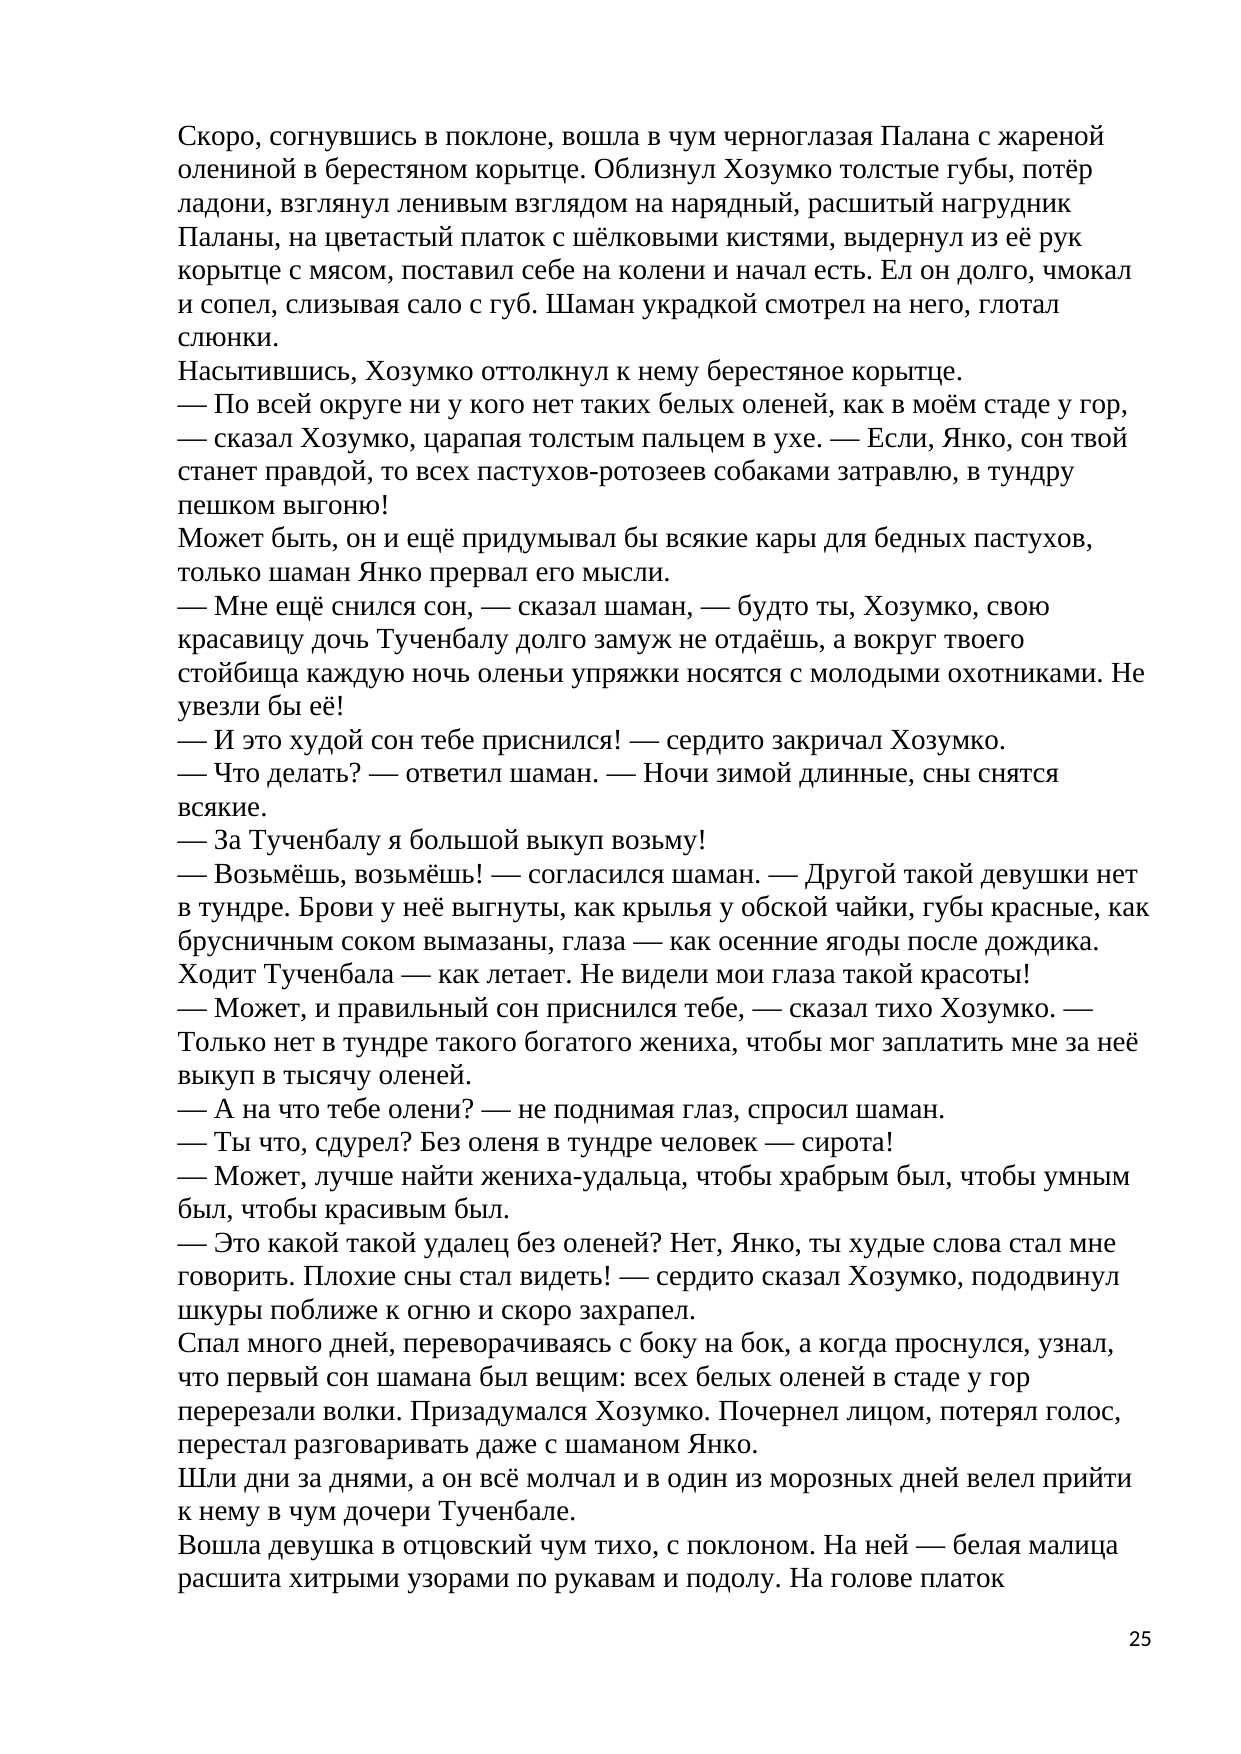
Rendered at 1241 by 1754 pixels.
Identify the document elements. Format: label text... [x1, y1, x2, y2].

text Насытившись, Хозумко оттолкнул к нему берестяное корытце. [177, 353, 1152, 386]
text Спал много дней, переворачиваясь с боку на бок, а когда проснулся, узнал, что первый сон шамана был вещим: всех белых оленей в стаде у гор перерезали волки. Призадумался Хозумко. Почернел лицом, потерял голос, перестал разговаривать даже с шаманом Янко. [177, 1326, 1152, 1460]
text — А на что тебе олени? — не поднимая глаз, спросил шаман. [177, 1091, 1152, 1124]
text — Это какой такой удалец без оленей? Нет, Янко, ты худые слова стал мне говорить. Плохие сны стал видеть! — сердито сказал Хозумко, пододвинул шкуры поближе к огню и скоро захрапел. [177, 1225, 1152, 1326]
text — И это худой сон тебе приснился! — сердито закричал Хозумко. [177, 722, 1152, 755]
text Может быть, он и ещё придумывал бы всякие кары для бедных пастухов, только шаман Янко прервал его мысли. [177, 521, 1152, 588]
text — Может, лучше найти жениха-удальца, чтобы храбрым был, чтобы умным был, чтобы красивым был. [177, 1158, 1152, 1225]
text — За Тученбалу я большой выкуп возьму! [177, 822, 1152, 856]
text — Ты что, сдурел? Без оленя в тундре человек — сирота! [177, 1124, 1152, 1158]
text — Мне ещё снился сон, — сказал шаман, — будто ты, Хозумко, свою красавицу дочь Тученбалу долго замуж не отдаёшь, а вокруг твоего стойбища каждую ночь оленьи упряжки носятся с молодыми охотниками. Не увезли бы её! [177, 588, 1152, 722]
text — Может, и правильный сон приснился тебе, — сказал тихо Хозумко. — Только нет в тундре такого богатого жениха, чтобы мог заплатить мне за неё выкуп в тысячу оленей. [177, 990, 1152, 1091]
text Шли дни за днями, а он всё молчал и в один из морозных дней велел прийти к нему в чум дочери Тученбале. [177, 1460, 1152, 1527]
text Скоро, согнувшись в поклоне, вошла в чум черноглазая Палана с жареной олениной в берестяном корытце. Облизнул Хозумко толстые губы, потёр ладони, взглянул ленивым взглядом на нарядный, расшитый нагрудник Паланы, на цветастый платок с шёлковыми кистями, выдернул из её рук корытце с мясом, поставил себе на колени и начал есть. Ел он долго, чмокал и сопел, слизывая сало с губ. Шаман украдкой смотрел на него, глотал слюнки. [177, 118, 1152, 353]
text — Что делать? — ответил шаман. — Ночи зимой длинные, сны снятся всякие. [177, 755, 1152, 822]
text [177, 1527, 1152, 1594]
text — По всей округе ни у кого нет таких белых оленей, как в моём стаде у гор, — сказал Хозумко, царапая толстым пальцем в ухе. — Если, Янко, сон твой станет правдой, то всех пастухов-ротозеев собаками затравлю, в тундру пешком выгоню! [177, 386, 1152, 521]
text — Возьмёшь, возьмёшь! — согласился шаман. — Другой такой девушки нет в тундре. Брови у неё выгнуты, как крылья у обской чайки, губы красные, как брусничным соком вымазаны, глаза — как осенние ягоды после дождика. Ходит Тученбала — как летает. Не видели мои глаза такой красоты! [177, 856, 1152, 990]
